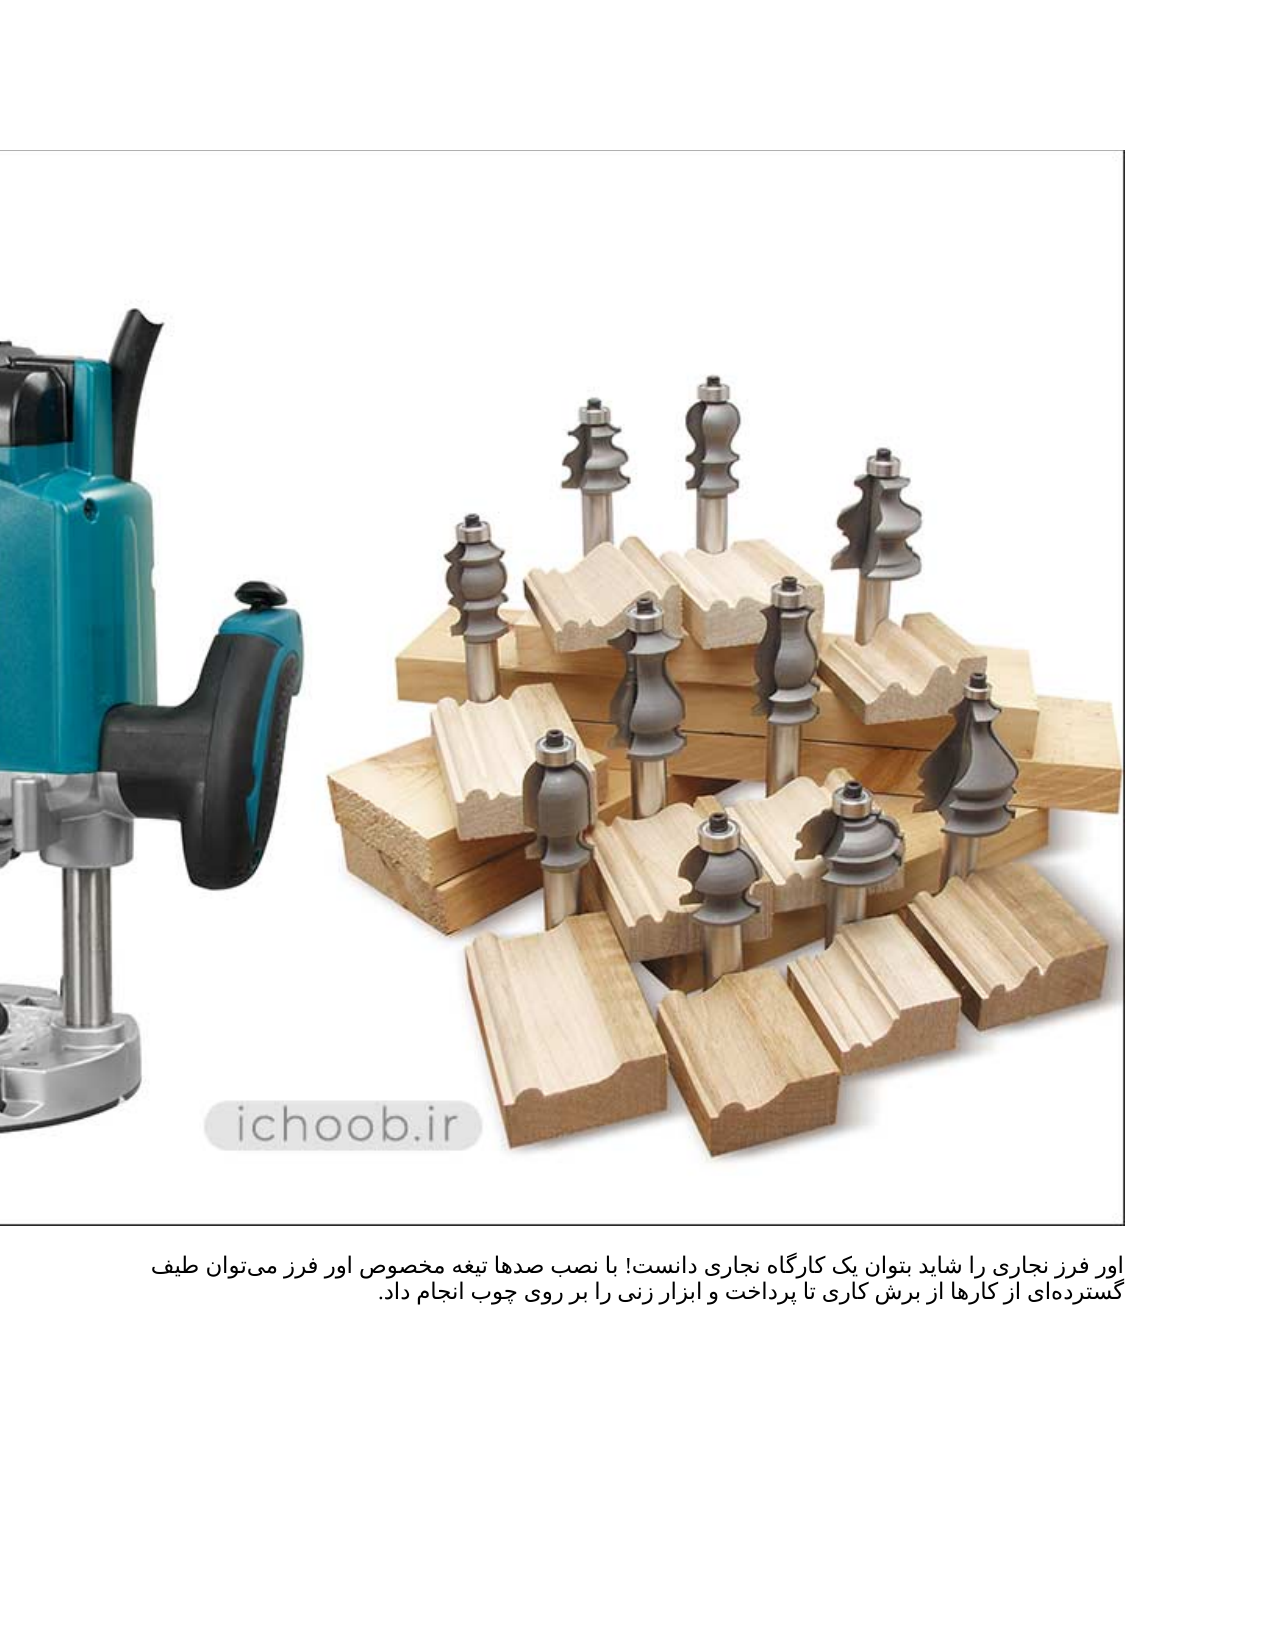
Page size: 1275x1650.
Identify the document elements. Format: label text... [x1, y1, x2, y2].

picture [0, 150, 1125, 1226]
text اور فرز نجاری را شاید بتوان یک کارگاه نجاری دانست! با نصب صدها تیغه مخصوص اور فرز می‌توان طیف گسترده‌ای از کارها از برش کاری تا پرداخت و ابزار زنی را بر روی چوب انجام داد. [150, 1252, 1125, 1304]
